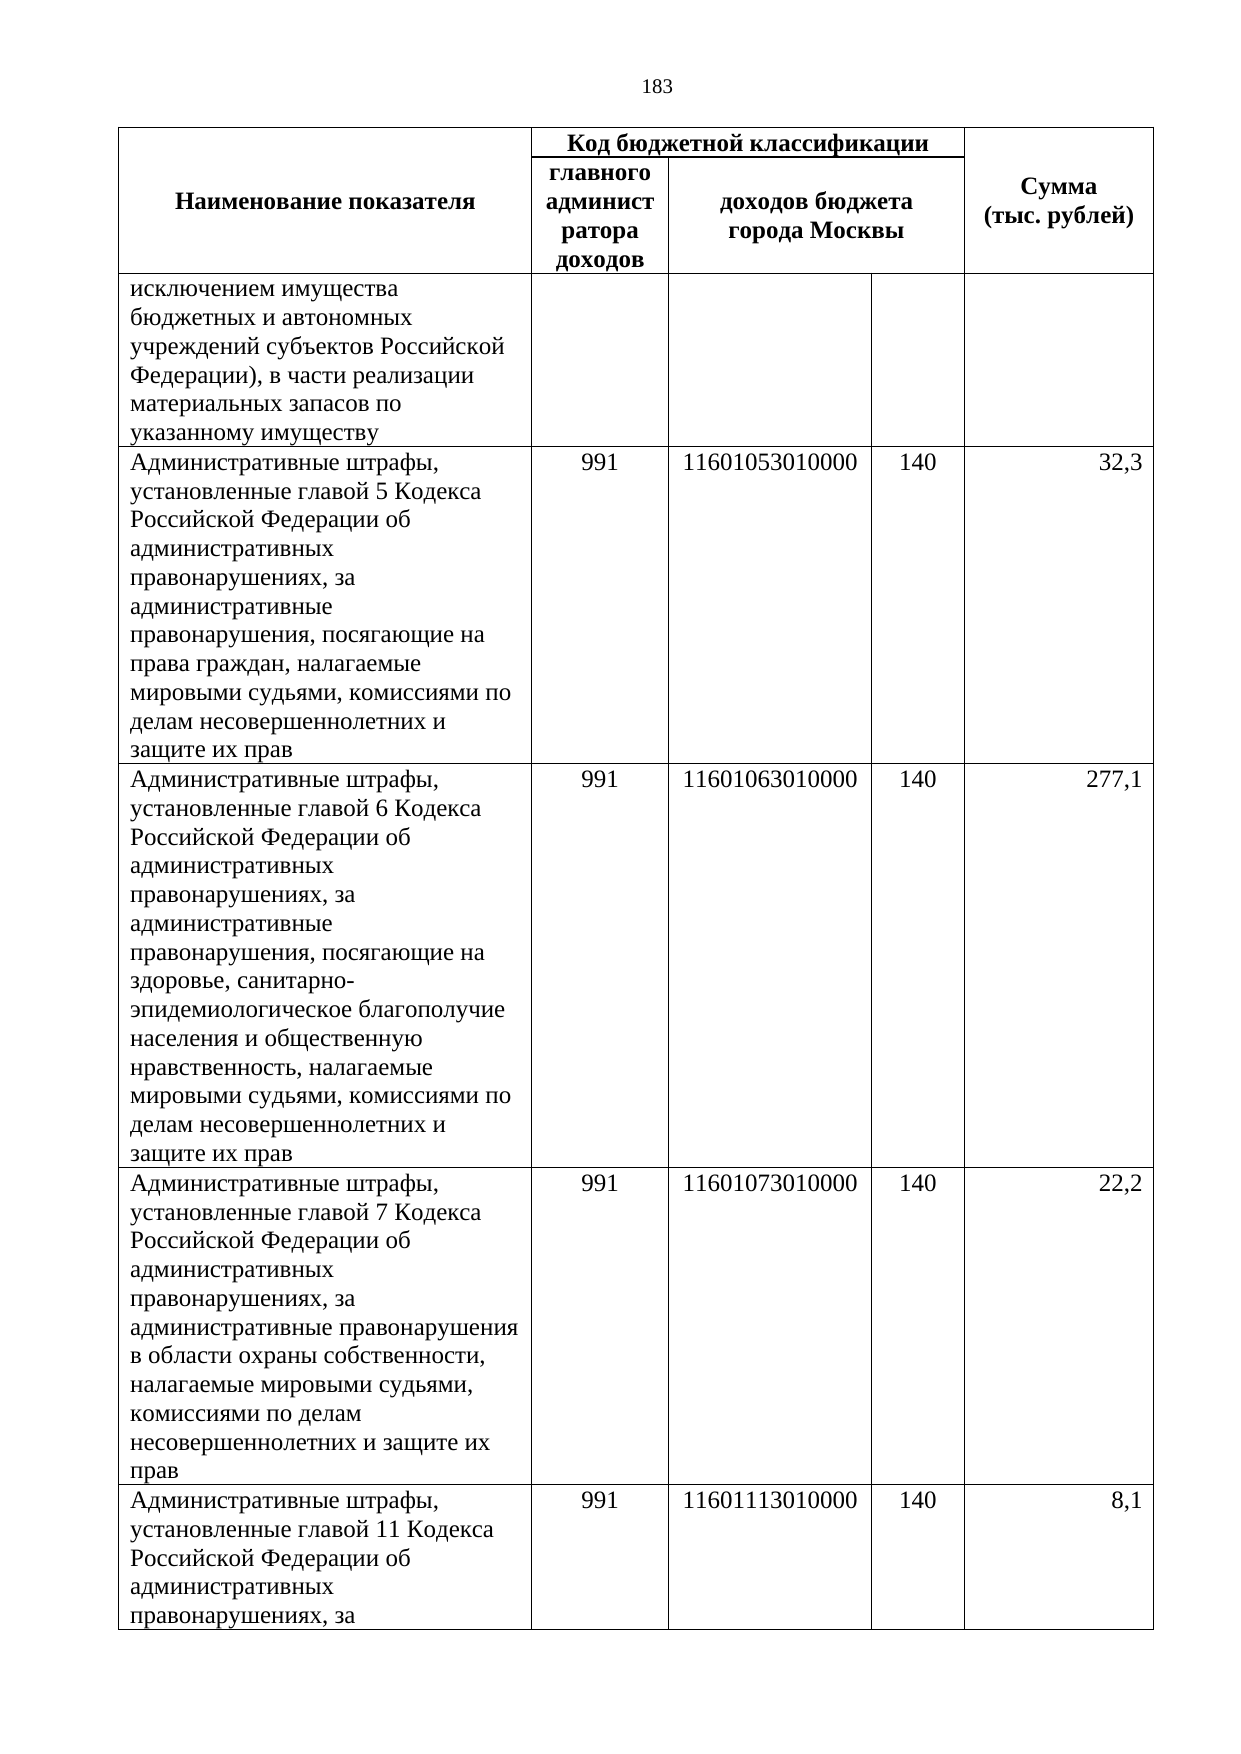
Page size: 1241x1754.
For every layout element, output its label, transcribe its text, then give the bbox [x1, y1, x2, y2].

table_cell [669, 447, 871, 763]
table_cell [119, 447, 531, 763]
table_header Код бюджетной классификации [532, 128, 964, 156]
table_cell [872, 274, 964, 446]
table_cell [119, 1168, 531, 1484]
table_header Наименование показателя [119, 128, 531, 272]
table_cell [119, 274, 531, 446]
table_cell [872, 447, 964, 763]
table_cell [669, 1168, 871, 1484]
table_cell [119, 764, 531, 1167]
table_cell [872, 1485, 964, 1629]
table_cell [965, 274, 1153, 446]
table_cell главного администратора доходов [532, 158, 668, 272]
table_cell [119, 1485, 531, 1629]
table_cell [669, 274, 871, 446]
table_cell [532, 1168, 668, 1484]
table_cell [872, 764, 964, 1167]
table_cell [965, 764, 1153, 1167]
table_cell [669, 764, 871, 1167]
table_cell доходов бюджета города Москвы [669, 158, 964, 272]
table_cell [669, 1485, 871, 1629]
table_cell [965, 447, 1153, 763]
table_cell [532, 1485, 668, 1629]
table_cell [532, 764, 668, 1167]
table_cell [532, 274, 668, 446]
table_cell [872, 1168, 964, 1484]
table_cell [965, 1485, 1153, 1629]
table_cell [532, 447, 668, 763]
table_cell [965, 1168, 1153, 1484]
table_header Сумма (тыс. рублей) [965, 128, 1153, 272]
